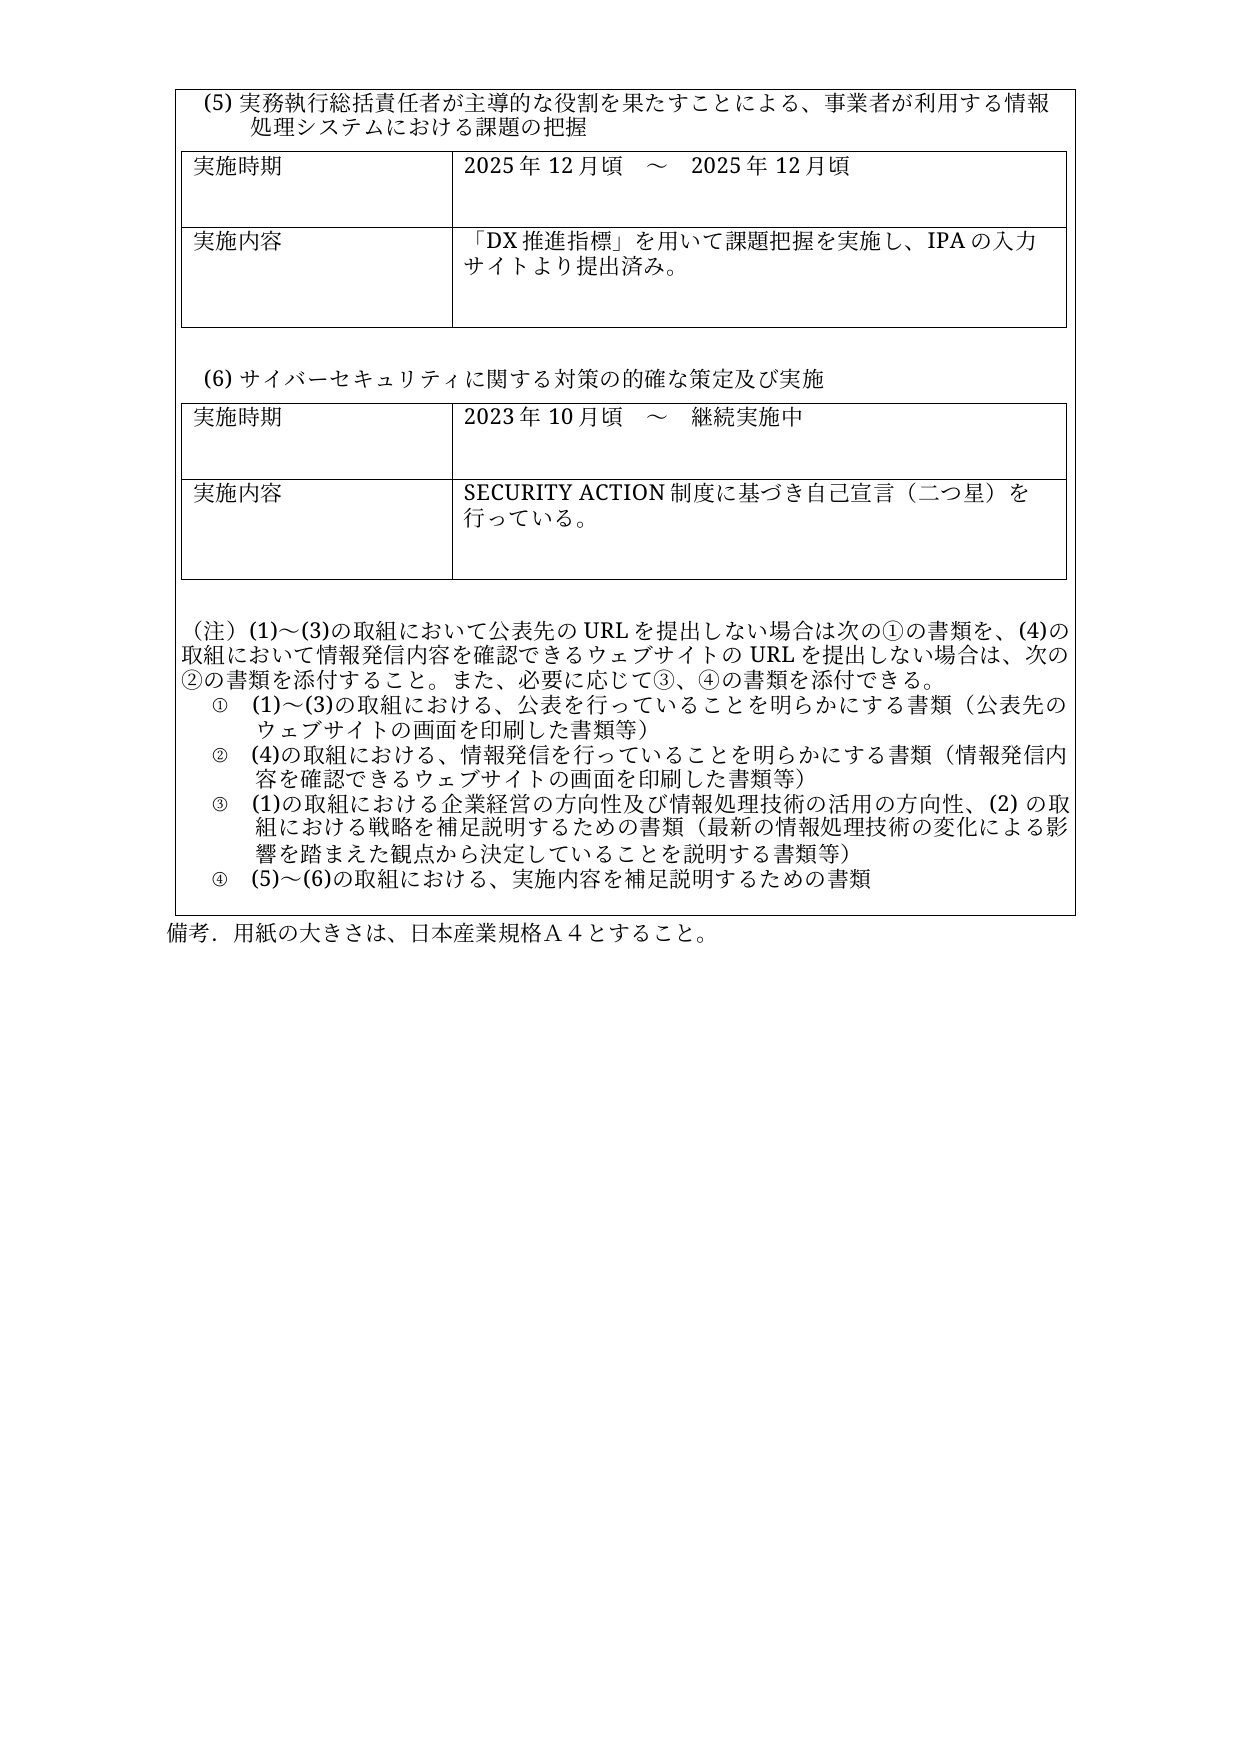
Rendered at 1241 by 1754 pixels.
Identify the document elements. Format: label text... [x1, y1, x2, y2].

text 備考．用紙の大きさは、日本産業規格Ａ４とすること。 [167, 916, 1070, 947]
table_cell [176, 90, 1075, 915]
